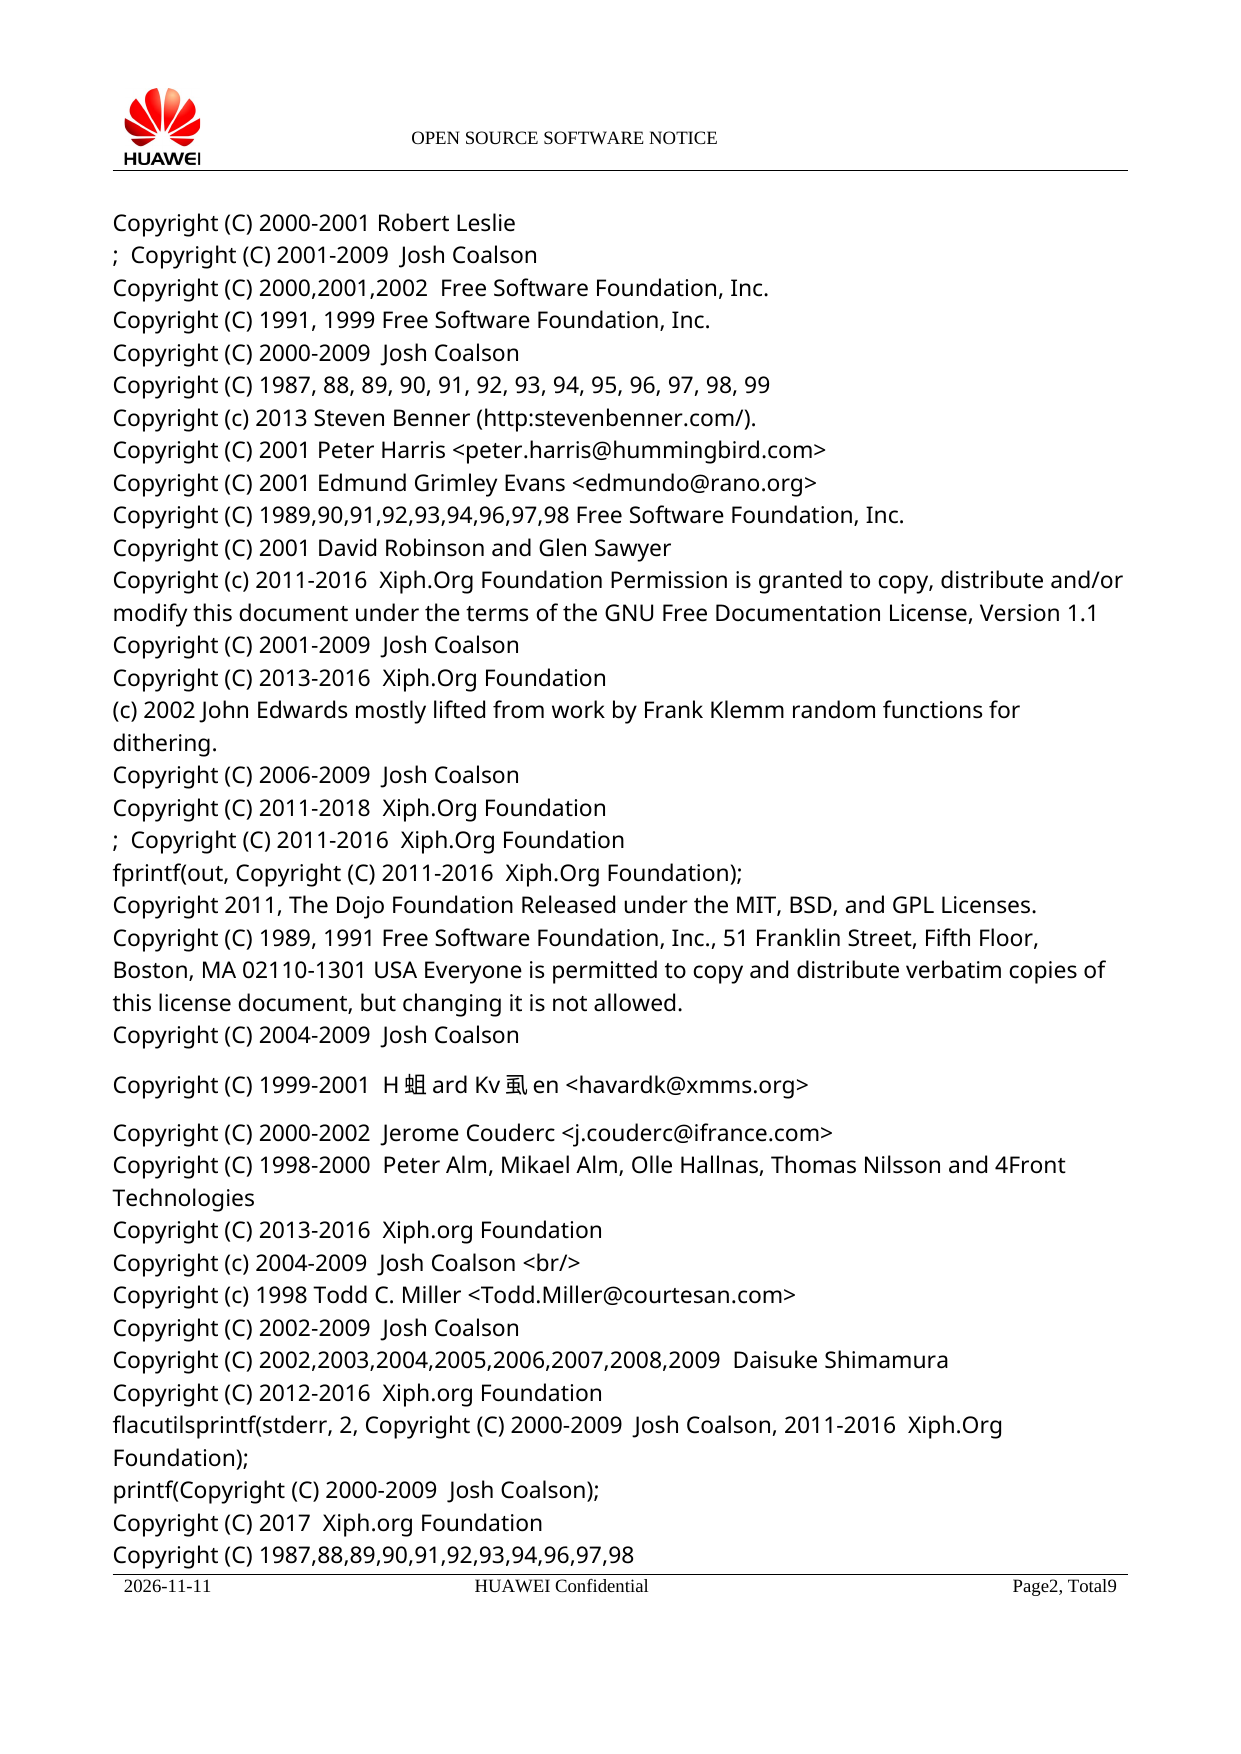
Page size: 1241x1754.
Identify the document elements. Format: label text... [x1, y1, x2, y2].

picture [124, 88, 201, 165]
